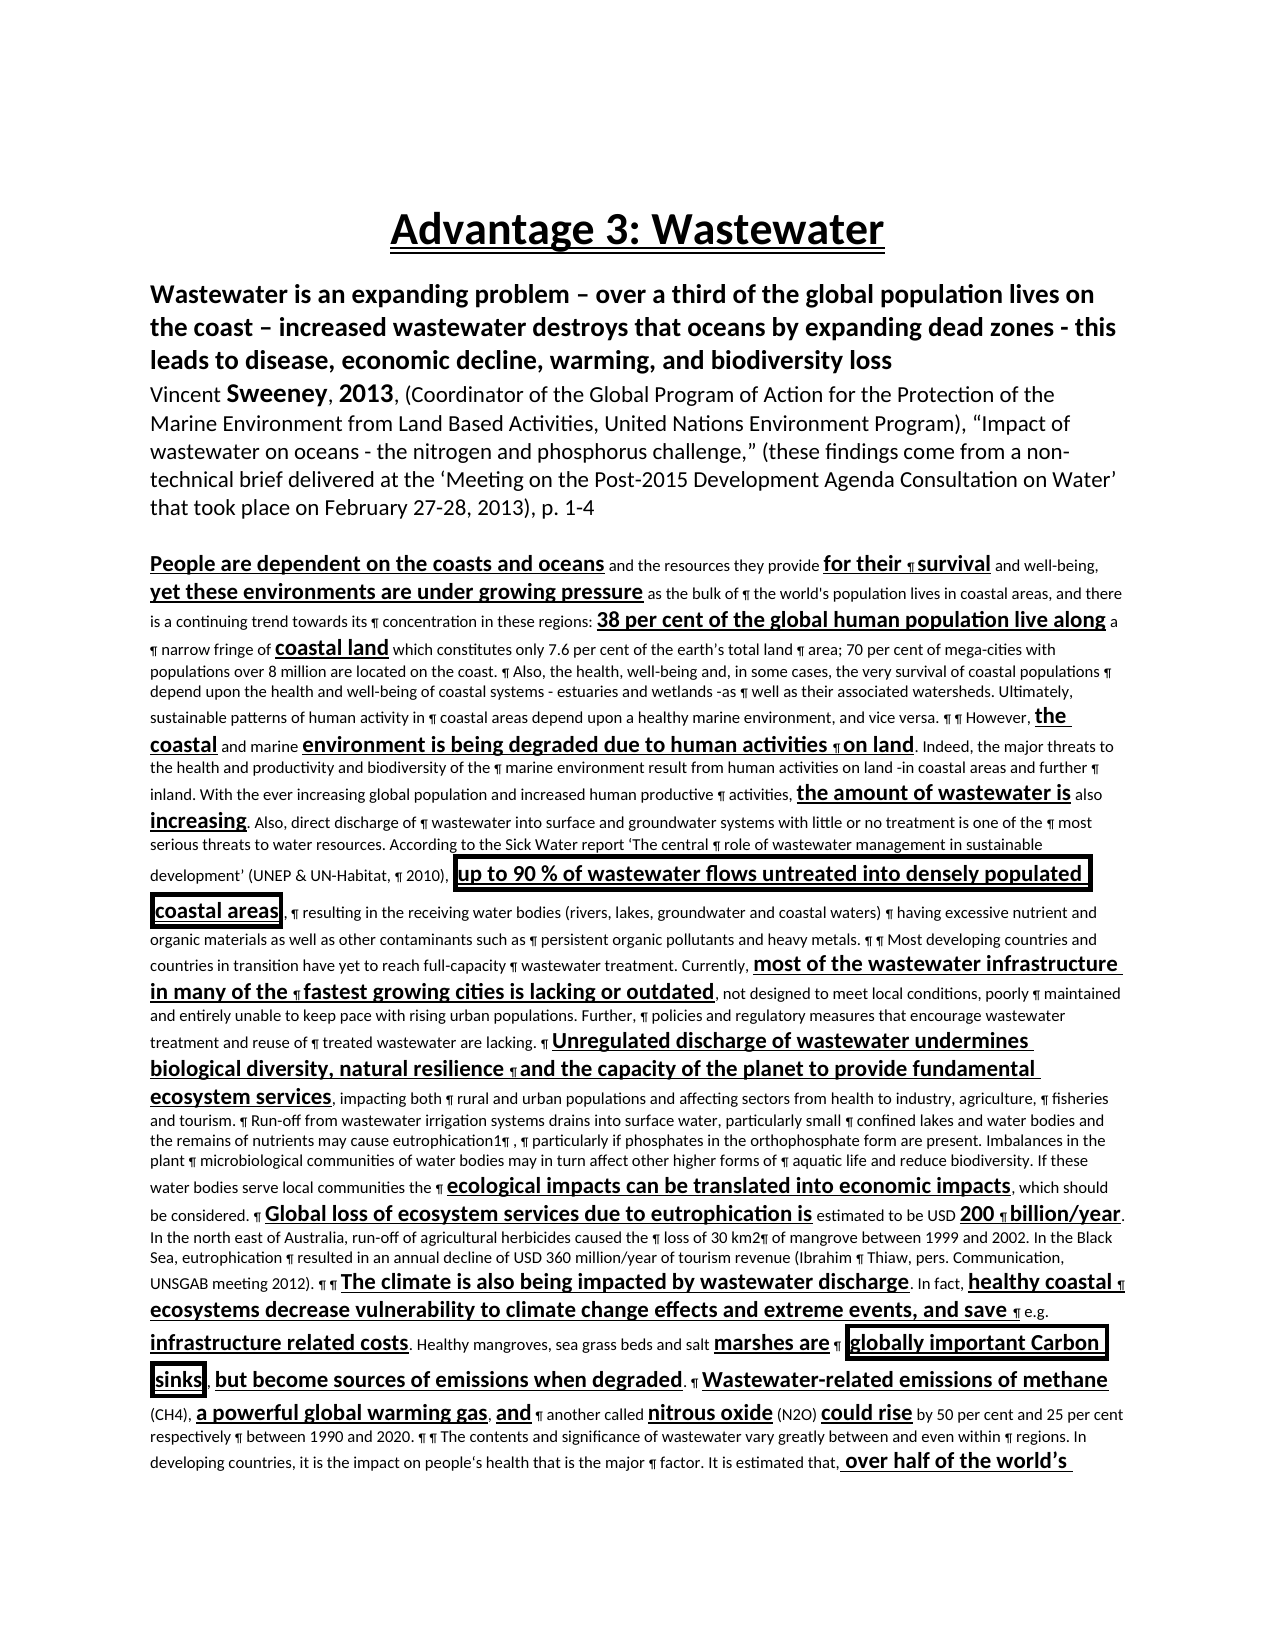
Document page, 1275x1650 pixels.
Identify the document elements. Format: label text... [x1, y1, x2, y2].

subtitle Advantage 3: Wastewater [150, 200, 1125, 256]
subtitle Wastewater is an expanding problem – over a third of the global population lives on the coast – increased wastewater destroys that oceans by expanding dead zones - this leads to disease, economic decline, warming, and biodiversity loss [150, 277, 1125, 376]
text Vincent Sweeney, 2013, (Coordinator of the Global Program of Action for the Protection of the Marine Environment from Land Based Activities, United Nations Environment Program), “Impact of wastewater on oceans - the nitrogen and phosphorus challenge,” (these findings come from a non-technical brief delivered at the ‘Meeting on the Post-2015 Development Agenda Consultation on Water’ that took place on February 27-28, 2013), p. 1-4 [150, 376, 1125, 521]
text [150, 549, 1125, 1475]
